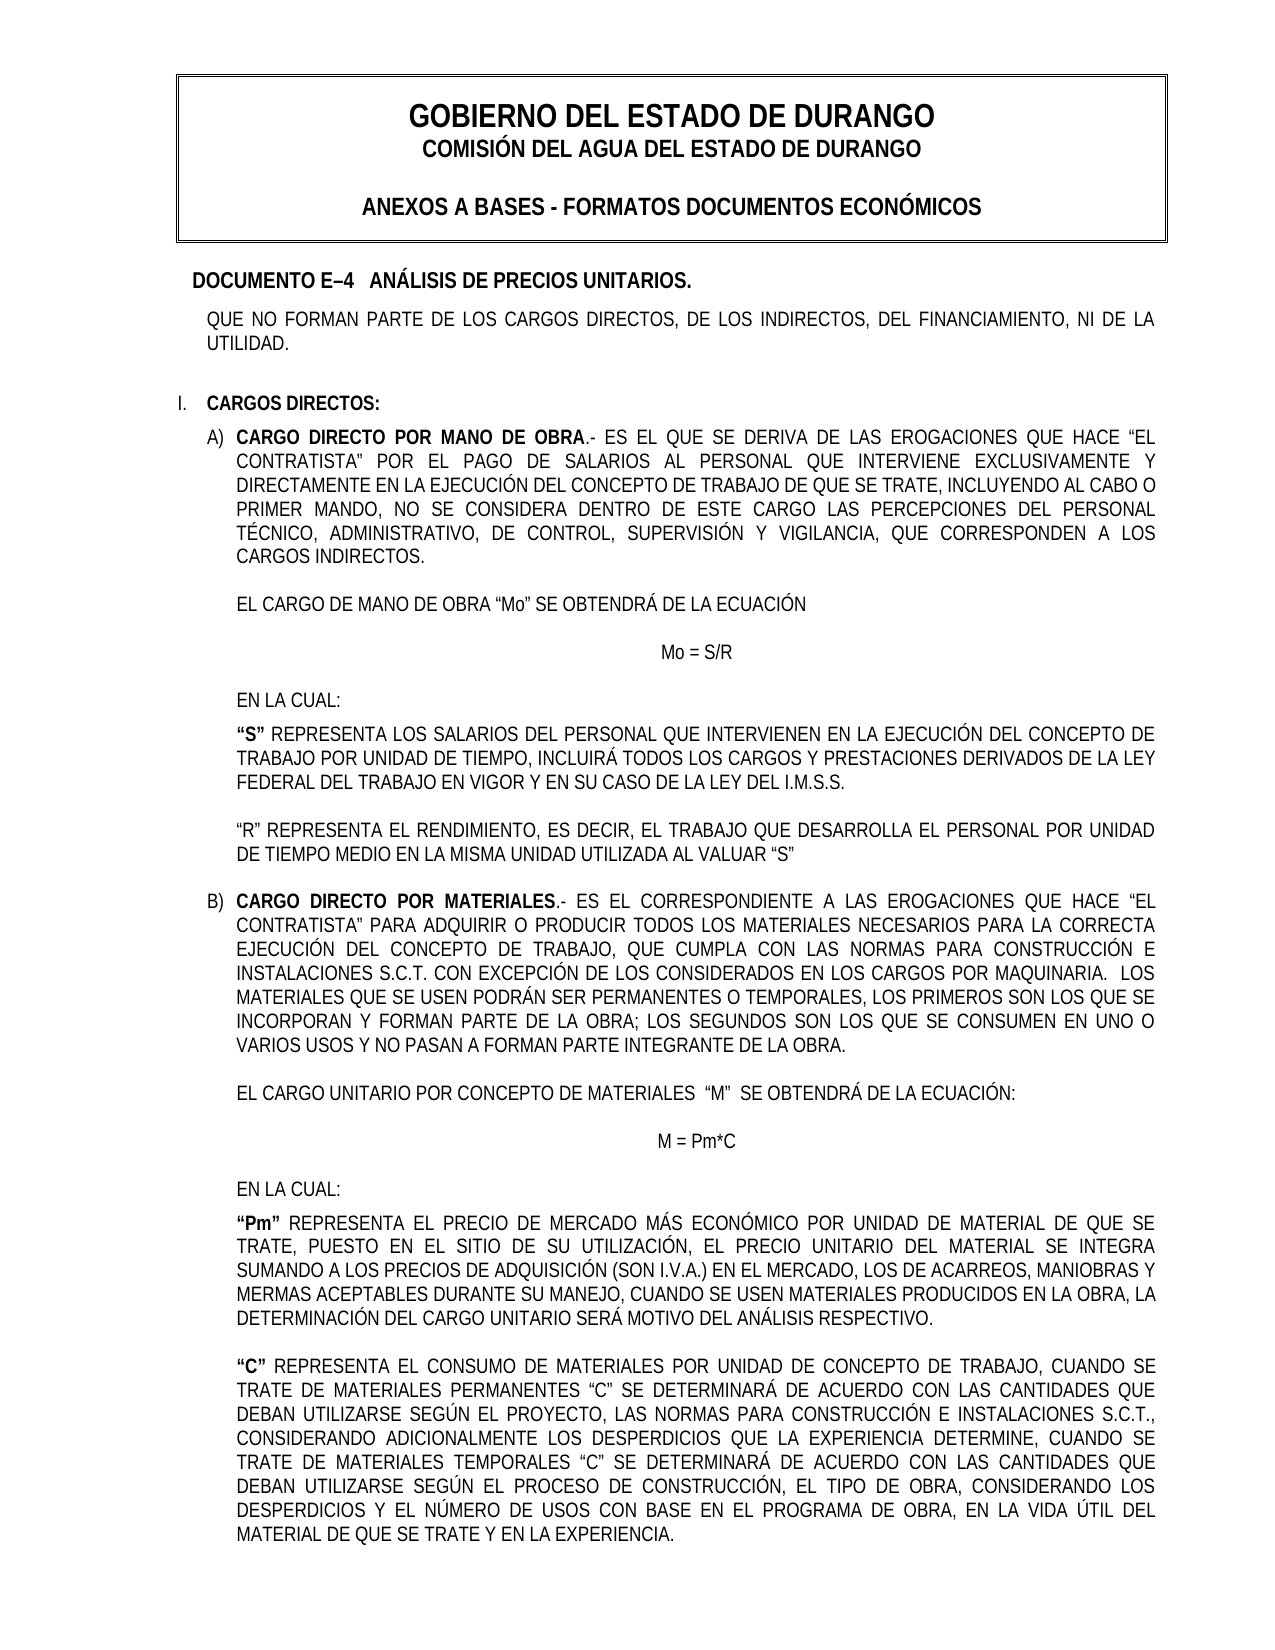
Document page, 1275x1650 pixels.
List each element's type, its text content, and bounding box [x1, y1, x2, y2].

text M = Pm*C [236, 1129, 1157, 1153]
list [177, 307, 1157, 355]
list CARGO DIRECTO POR MANO DE OBRA.- ES EL QUE SE DERIVA DE LAS EROGACIONES QUE HACE “EL CONTRATISTA” POR EL PAGO DE SALARIOS AL PERSONAL QUE INTERVIENE EXCLUSIVAMENTE Y DIRECTAMENTE EN LA EJECUCIÓN DEL CONCEPTO DE TRABAJO DE QUE SE TRATE, INCLUYENDO AL CABO O PRIMER MANDO, NO SE CONSIDERA DENTRO DE ESTE CARGO LAS PERCEPCIONES DEL PERSONAL TÉCNICO, ADMINISTRATIVO, DE CONTROL, SUPERVISIÓN Y VIGILANCIA, QUE CORRESPONDEN A LOS CARGOS INDIRECTOS. [207, 425, 1157, 568]
text “S” REPRESENTA LOS SALARIOS DEL PERSONAL QUE INTERVIENEN EN LA EJECUCIÓN DEL CONCEPTO DE TRABAJO POR UNIDAD DE TIEMPO, INCLUIRÁ TODOS LOS CARGOS Y PRESTACIONES DERIVADOS DE LA LEY FEDERAL DEL TRABAJO EN VIGOR Y EN SU CASO DE LA LEY DEL I.M.S.S. [236, 722, 1157, 794]
text “C” REPRESENTA EL CONSUMO DE MATERIALES POR UNIDAD DE CONCEPTO DE TRABAJO, CUANDO SE TRATE DE MATERIALES PERMANENTES “C” SE DETERMINARÁ DE ACUERDO CON LAS CANTIDADES QUE DEBAN UTILIZARSE SEGÚN EL PROYECTO, LAS NORMAS PARA CONSTRUCCIÓN E INSTALACIONES S.C.T., CONSIDERANDO ADICIONALMENTE LOS DESPERDICIOS QUE LA EXPERIENCIA DETERMINE, CUANDO SE TRATE DE MATERIALES TEMPORALES “C” SE DETERMINARÁ DE ACUERDO CON LAS CANTIDADES QUE DEBAN UTILIZARSE SEGÚN EL PROCESO DE CONSTRUCCIÓN, EL TIPO DE OBRA, CONSIDERANDO LOS DESPERDICIOS Y EL NÚMERO DE USOS CON BASE EN EL PROGRAMA DE OBRA, EN LA VIDA ÚTIL DEL MATERIAL DE QUE SE TRATE Y EN LA EXPERIENCIA. [236, 1354, 1157, 1546]
text EN LA CUAL: [236, 1177, 1157, 1201]
list CARGO DIRECTO POR MATERIALES.- ES EL CORRESPONDIENTE A LAS EROGACIONES QUE HACE “EL CONTRATISTA” PARA ADQUIRIR O PRODUCIR TODOS LOS MATERIALES NECESARIOS PARA LA CORRECTA EJECUCIÓN DEL CONCEPTO DE TRABAJO, QUE CUMPLA CON LAS NORMAS PARA CONSTRUCCIÓN E INSTALACIONES S.C.T. CON EXCEPCIÓN DE LOS CONSIDERADOS EN LOS CARGOS POR MAQUINARIA. LOS MATERIALES QUE SE USEN PODRÁN SER PERMANENTES O TEMPORALES, LOS PRIMEROS SON LOS QUE SE INCORPORAN Y FORMAN PARTE DE LA OBRA; LOS SEGUNDOS SON LOS QUE SE CONSUMEN EN UNO O VARIOS USOS Y NO PASAN A FORMAN PARTE INTEGRANTE DE LA OBRA. [207, 889, 1157, 1057]
text EL CARGO UNITARIO POR CONCEPTO DE MATERIALES “M” SE OBTENDRÁ DE LA ECUACIÓN: [236, 1081, 1157, 1105]
text EN LA CUAL: [236, 688, 1157, 712]
text Mo = S/R [236, 640, 1157, 664]
text EL CARGO DE MANO DE OBRA “Mo” SE OBTENDRÁ DE LA ECUACIÓN [236, 592, 1157, 616]
text “Pm” REPRESENTA EL PRECIO DE MERCADO MÁS ECONÓMICO POR UNIDAD DE MATERIAL DE QUE SE TRATE, PUESTO EN EL SITIO DE SU UTILIZACIÓN, EL PRECIO UNITARIO DEL MATERIAL SE INTEGRA SUMANDO A LOS PRECIOS DE ADQUISICIÓN (SON I.V.A.) EN EL MERCADO, LOS DE ACARREOS, MANIOBRAS Y MERMAS ACEPTABLES DURANTE SU MANEJO, CUANDO SE USEN MATERIALES PRODUCIDOS EN LA OBRA, LA DETERMINACIÓN DEL CARGO UNITARIO SERÁ MOTIVO DEL ANÁLISIS RESPECTIVO. [236, 1211, 1157, 1330]
text “R” REPRESENTA EL RENDIMIENTO, ES DECIR, EL TRABAJO QUE DESARROLLA EL PERSONAL POR UNIDAD DE TIEMPO MEDIO EN LA MISMA UNIDAD UTILIZADA AL VALUAR “S” [236, 818, 1157, 866]
list CARGOS DIRECTOS: [177, 391, 1157, 415]
